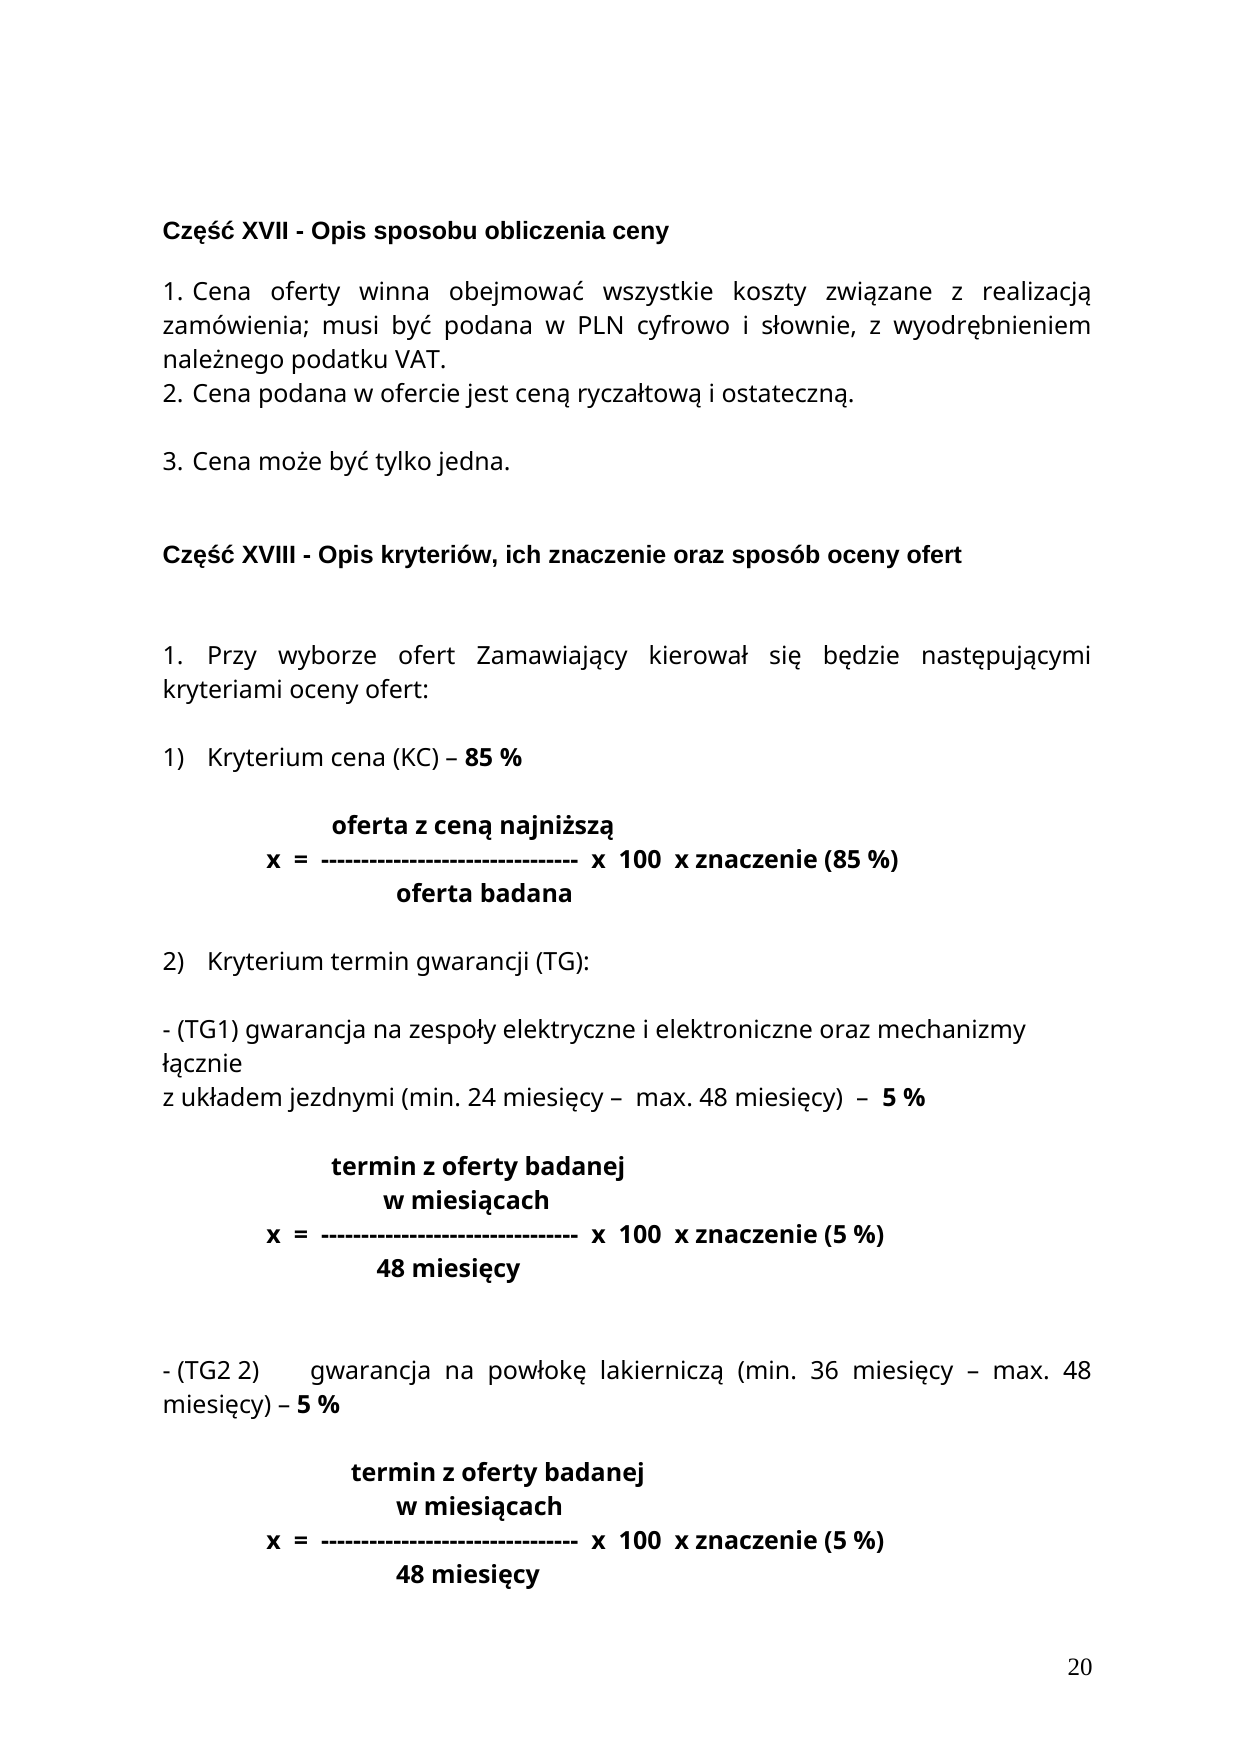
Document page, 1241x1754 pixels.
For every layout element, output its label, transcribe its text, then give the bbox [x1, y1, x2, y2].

subtitle Część XVII - Opis sposobu obliczenia ceny [162, 216, 1093, 244]
text termin z oferty badanej [162, 1148, 1093, 1182]
text 48 miesięcy [162, 1557, 1093, 1591]
list Cena oferty winna obejmować wszystkie koszty związane z realizacją zamówienia; musi być podana w PLN cyfrowo i słownie, z wyodrębnieniem należnego podatku VAT. [162, 273, 1093, 375]
text 48 miesięcy [162, 1250, 1093, 1284]
text - (TG1) gwarancja na zespoły elektryczne i elektroniczne oraz mechanizmy łącznie z układem jezdnymi (min. 24 miesięcy – max. 48 miesięcy) – 5 % [162, 1012, 1093, 1114]
list Cena może być tylko jedna. [162, 443, 1093, 478]
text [162, 1523, 1093, 1557]
text - (TG2 2) gwarancja na powłokę lakierniczą (min. 36 miesięcy – max. 48 miesięcy) – 5 % [162, 1353, 1093, 1421]
list Cena podana w ofercie jest ceną ryczałtową i ostateczną. [162, 375, 1093, 409]
list Kryterium cena (KC) – 85 % [162, 739, 1093, 773]
text w miesiącach [162, 1489, 1093, 1523]
text x = -------------------------------- x 100 x znaczenie (85 %) [162, 842, 1093, 876]
text oferta badana [162, 876, 1093, 910]
list Kryterium termin gwarancji (TG): [162, 944, 1093, 978]
subtitle Część XVIII - Opis kryteriów, ich znaczenie oraz sposób oceny ofert [162, 540, 1093, 569]
text termin z oferty badanej [162, 1455, 1093, 1489]
text w miesiącach [162, 1182, 1093, 1216]
list Przy wyborze ofert Zamawiający kierował się będzie następującymi kryteriami oceny ofert: [162, 637, 1093, 705]
text oferta z ceną najniższą [162, 808, 1093, 842]
text x = -------------------------------- x 100 x znaczenie (5 %) [162, 1216, 1093, 1250]
